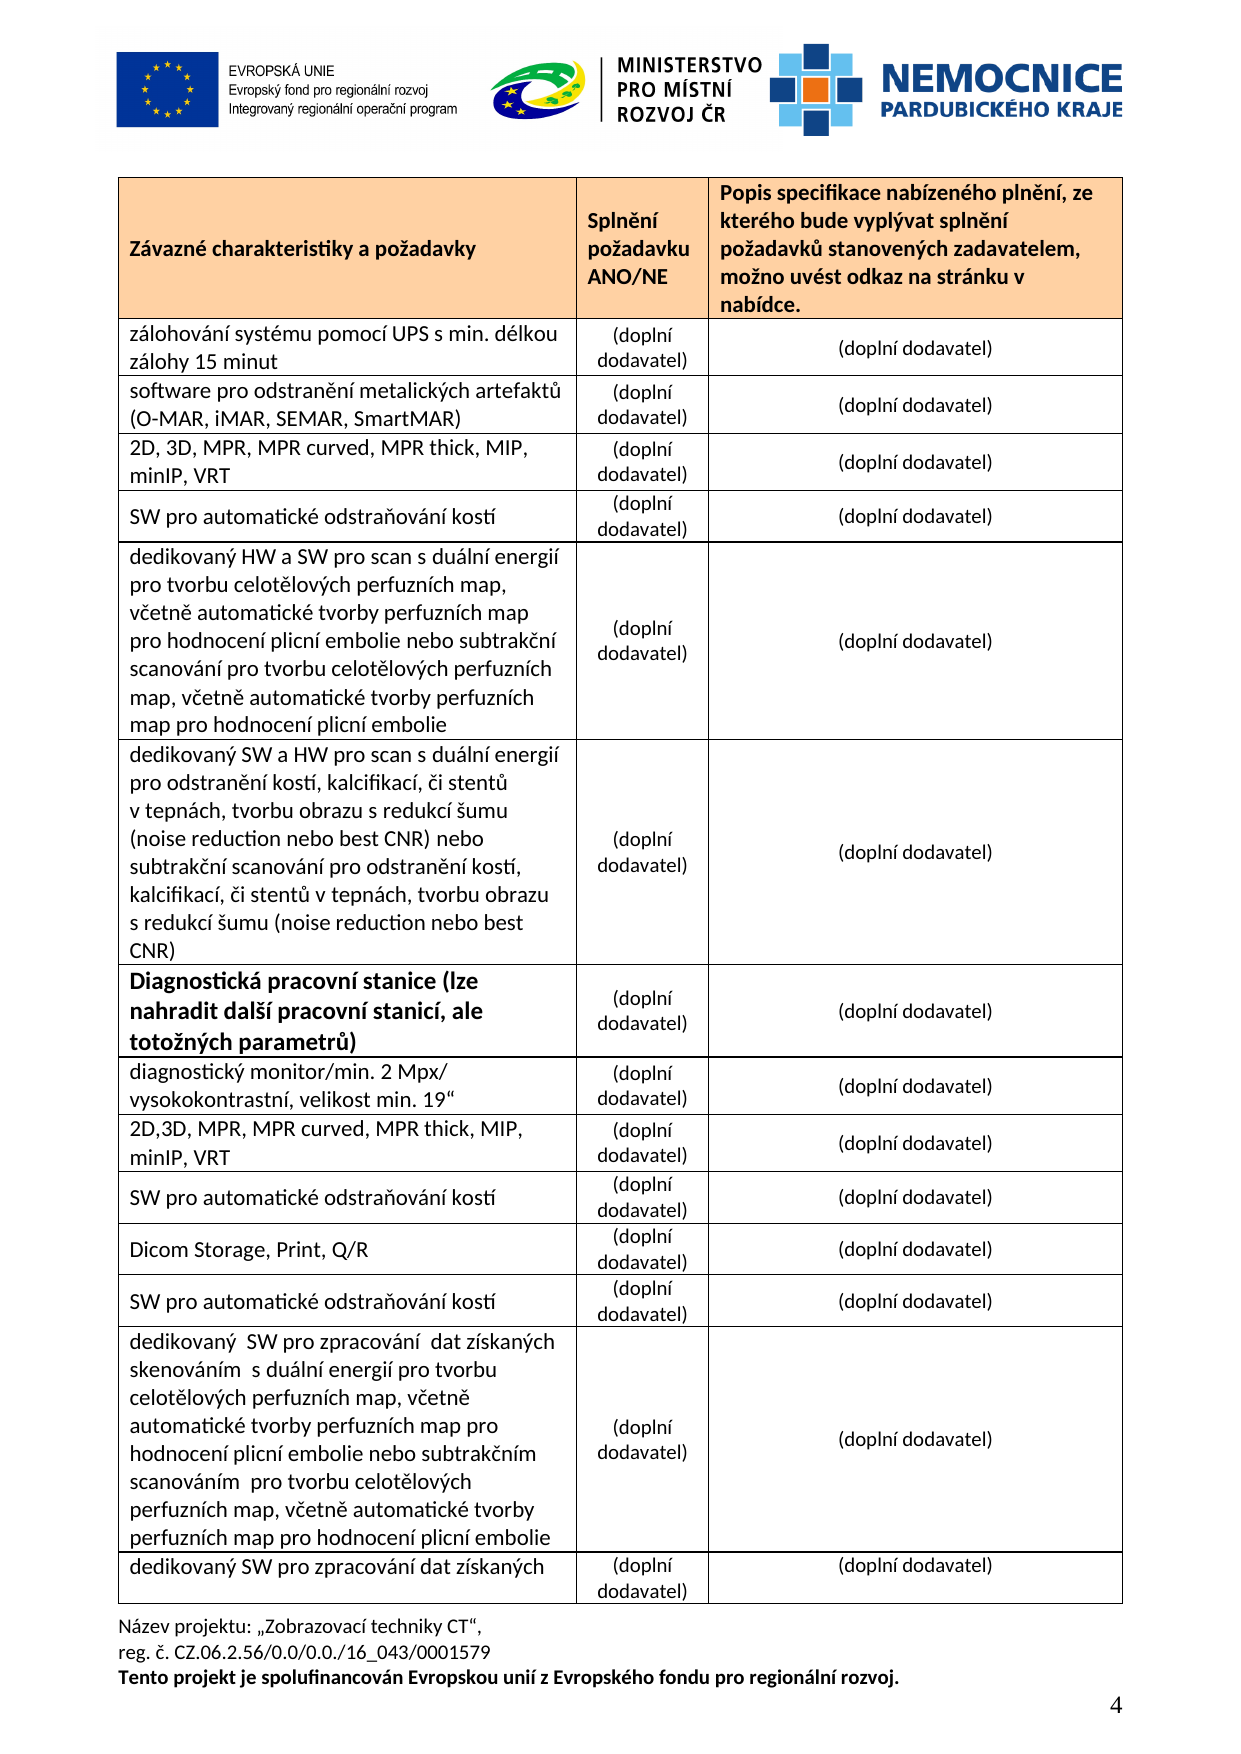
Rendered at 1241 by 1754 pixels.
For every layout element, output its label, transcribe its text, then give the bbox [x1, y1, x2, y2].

table_cell (doplní dodavatel) [709, 491, 1122, 541]
table_cell 2D,3D, MPR, MPR curved, MPR thick, MIP, minIP, VRT [119, 1115, 576, 1171]
table_cell dedikovaný SW pro zpracování dat získaných skenováním s duální energií pro tvorbu celotělových perfuzních map, včetně automatické tvorby perfuzních map pro hodnocení plicní embolie nebo subtrakčním scanováním pro tvorbu celotělových perfuzních map, včetně automatické tvorby perfuzních map pro hodnocení plicní embolie [119, 1327, 576, 1551]
table_cell (doplní dodavatel) [577, 491, 708, 541]
table_cell dedikovaný SW a HW pro scan s duální energií pro odstranění kostí, kalcifikací, či stentů v tepnách, tvorbu obrazu s redukcí šumu (noise reduction nebo best CNR) nebo subtrakční scanování pro odstranění kostí, kalcifikací, či stentů v tepnách, tvorbu obrazu s redukcí šumu (noise reduction nebo best CNR) [119, 740, 576, 964]
table_cell (doplní dodavatel) [577, 319, 708, 375]
table_header Splnění požadavku ANO/NE [577, 178, 708, 318]
table_cell (doplní dodavatel) [709, 376, 1122, 432]
table_cell (doplní dodavatel) [709, 1553, 1122, 1603]
table_cell (doplní dodavatel) [709, 740, 1122, 964]
table_cell SW pro automatické odstraňování kostí [119, 1172, 576, 1222]
table_cell 2D, 3D, MPR, MPR curved, MPR thick, MIP, minIP, VRT [119, 434, 576, 489]
table_cell (doplní dodavatel) [577, 1224, 708, 1274]
table_cell (doplní dodavatel) [577, 1327, 708, 1551]
table_cell software pro odstranění metalických artefaktů (O-MAR, iMAR, SEMAR, SmartMAR) [119, 376, 576, 432]
table_cell (doplní dodavatel) [577, 1058, 708, 1113]
table_cell diagnostický monitor/min. 2 Mpx/ vysokokontrastní, velikost min. 19“ [119, 1058, 576, 1113]
table_cell (doplní dodavatel) [709, 1327, 1122, 1551]
table_cell (doplní dodavatel) [709, 1275, 1122, 1326]
table_cell (doplní dodavatel) [709, 319, 1122, 375]
table_cell (doplní dodavatel) [709, 1058, 1122, 1113]
table_cell (doplní dodavatel) [709, 1115, 1122, 1171]
table_cell (doplní dodavatel) [709, 543, 1122, 739]
table_cell SW pro automatické odstraňování kostí [119, 491, 576, 541]
table_cell Diagnostická pracovní stanice (lze nahradit další pracovní stanicí, ale totožných parametrů) [119, 965, 576, 1056]
table_cell (doplní dodavatel) [709, 1224, 1122, 1274]
table_cell dedikovaný HW a SW pro scan s duální energií pro tvorbu celotělových perfuzních map, včetně automatické tvorby perfuzních map pro hodnocení plicní embolie nebo subtrakční scanování pro tvorbu celotělových perfuzních map, včetně automatické tvorby perfuzních map pro hodnocení plicní embolie [119, 543, 576, 739]
table_cell (doplní dodavatel) [577, 1553, 708, 1603]
table_cell SW pro automatické odstraňování kostí [119, 1275, 576, 1326]
table_cell (doplní dodavatel) [709, 1172, 1122, 1222]
table_cell (doplní dodavatel) [577, 1115, 708, 1171]
table_cell (doplní dodavatel) [577, 1275, 708, 1326]
table_cell (doplní dodavatel) [577, 965, 708, 1056]
table_cell (doplní dodavatel) [577, 434, 708, 489]
table_cell (doplní dodavatel) [709, 965, 1122, 1056]
table_cell (doplní dodavatel) [577, 740, 708, 964]
table_cell Dicom Storage, Print, Q/R [119, 1224, 576, 1274]
table_cell (doplní dodavatel) [709, 434, 1122, 489]
picture [94, 26, 1123, 152]
table_cell zálohování systému pomocí UPS s min. délkou zálohy 15 minut [119, 319, 576, 375]
table_cell (doplní dodavatel) [577, 376, 708, 432]
table_header Závazné charakteristiky a požadavky [119, 178, 576, 318]
table_cell (doplní dodavatel) [577, 543, 708, 739]
table_cell (doplní dodavatel) [577, 1172, 708, 1222]
table_header Popis specifikace nabízeného plnění, ze kterého bude vyplývat splnění požadavků stanovených zadavatelem, možno uvést odkaz na stránku v nabídce. [709, 178, 1122, 318]
